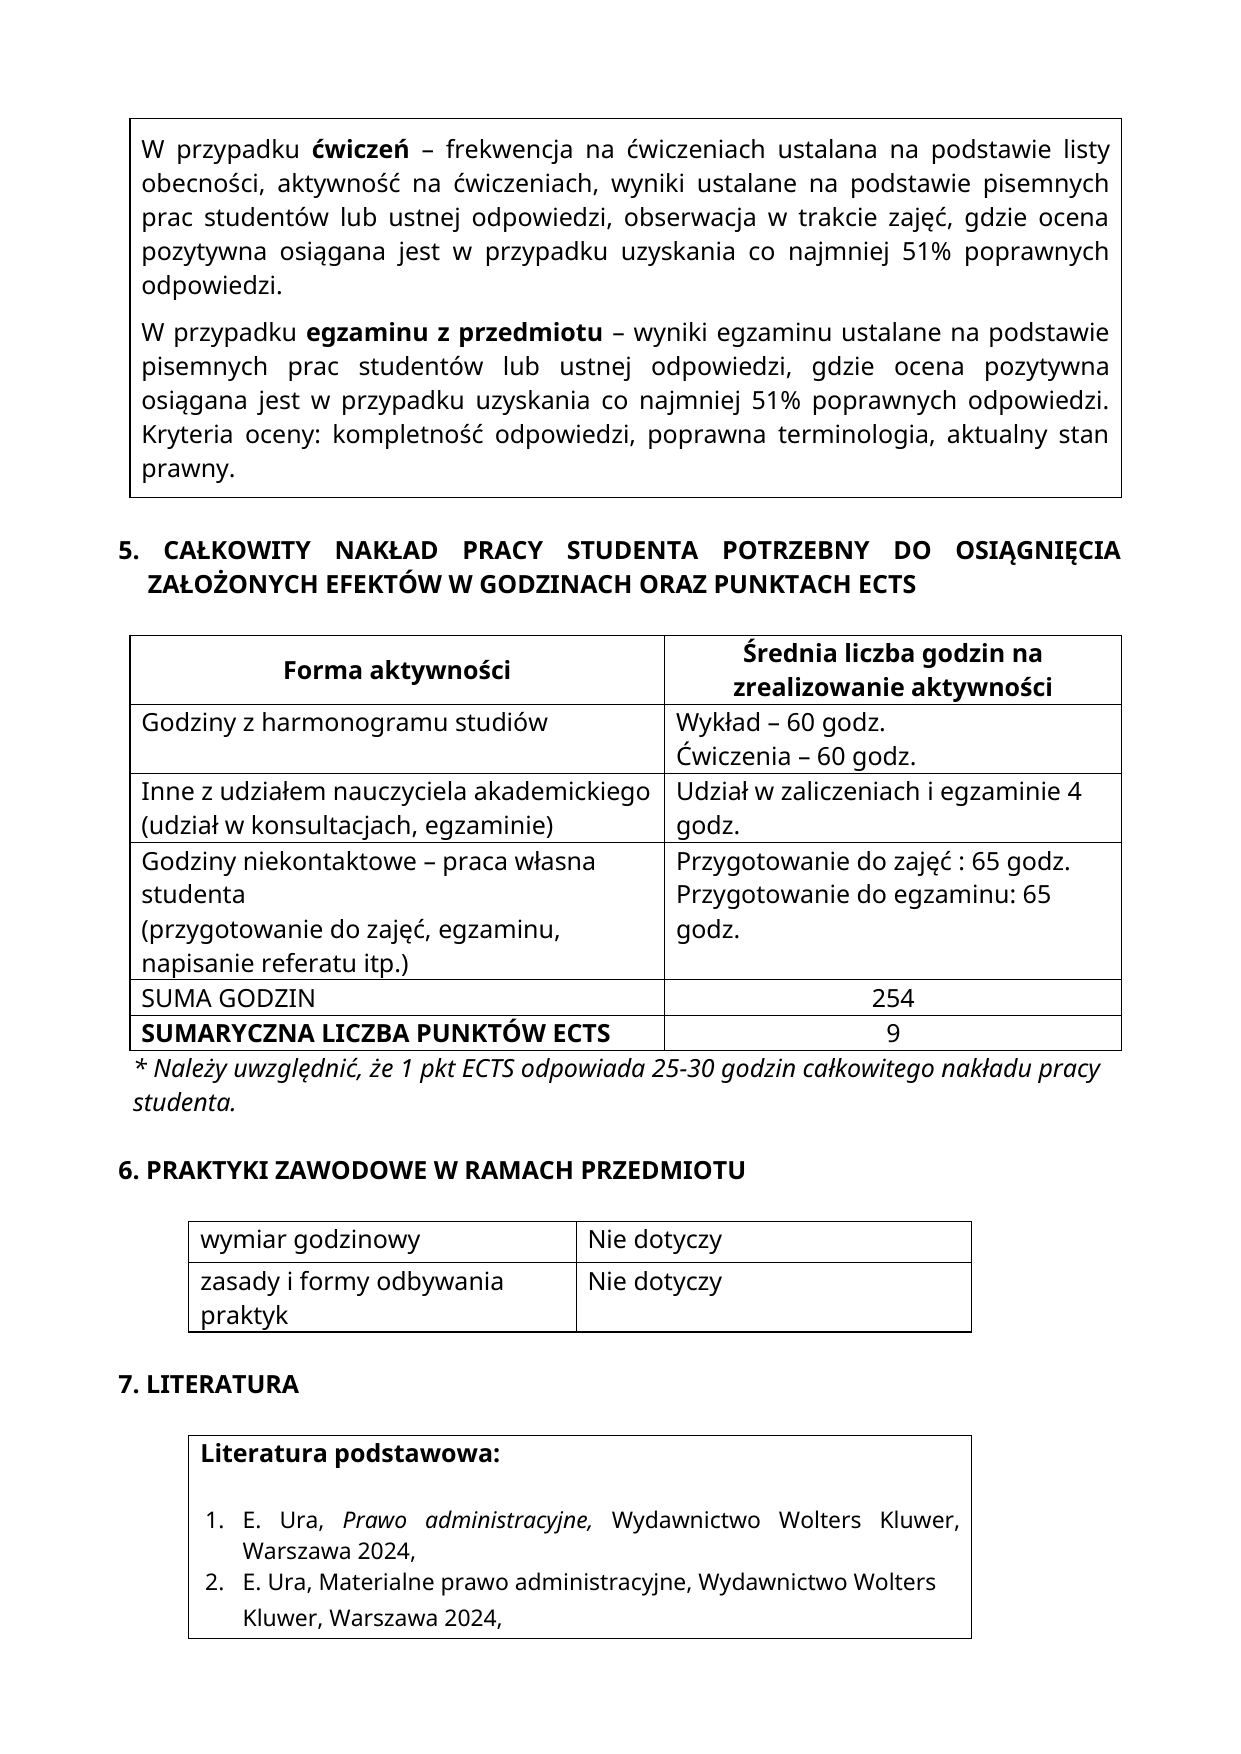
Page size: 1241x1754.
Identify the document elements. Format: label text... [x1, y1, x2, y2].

text 7. LITERATURA [118, 1367, 1122, 1401]
table_cell Inne z udziałem nauczyciela akademickiego (udział w konsultacjach, egzaminie) [131, 774, 664, 842]
table_cell SUMA GODZIN [131, 980, 664, 1014]
table_cell Godziny niekontaktowe – praca własna studenta (przygotowanie do zajęć, egzaminu, napisanie referatu itp.) [131, 843, 664, 979]
table_cell 9 [665, 1016, 1121, 1049]
table_cell Przygotowanie do zajęć : 65 godz. Przygotowanie do egzaminu: 65 godz. [665, 843, 1121, 979]
table_header Średnia liczba godzin na zrealizowanie aktywności [665, 636, 1121, 704]
table_cell SUMARYCZNA LICZBA PUNKTÓW ECTS [131, 1016, 664, 1049]
table_cell zasady i formy odbywania praktyk [189, 1263, 576, 1331]
table_cell Godziny z harmonogramu studiów [131, 705, 664, 773]
text 6. PRAKTYKI ZAWODOWE W RAMACH PRZEDMIOTU [118, 1153, 1122, 1187]
text 5. CAŁKOWITY NAKŁAD PRACY STUDENTA POTRZEBNY DO OSIĄGNIĘCIA ZAŁOŻONYCH EFEKTÓW W GODZINACH ORAZ PUNKTACH ECTS [118, 532, 1122, 601]
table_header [189, 1436, 971, 1637]
text * Należy uwzględnić, że 1 pkt ECTS odpowiada 25-30 godzin całkowitego nakładu pracy studenta. [133, 1051, 1122, 1119]
table_cell Nie dotyczy [577, 1263, 971, 1331]
table_cell Udział w zaliczeniach i egzaminie 4 godz. [665, 774, 1121, 842]
table_header Forma aktywności [131, 636, 664, 704]
table_header W przypadku ćwiczeń – frekwencja na ćwiczeniach ustalana na podstawie listy obecności, aktywność na ćwiczeniach, wyniki ustalane na podstawie pisemnych prac studentów lub ustnej odpowiedzi, obserwacja w trakcie zajęć, gdzie ocena pozytywna osiągana jest w przypadku uzyskania co najmniej 51% poprawnych odpowiedzi. W przypadku egzaminu z przedmiotu – wyniki egzaminu ustalane na podstawie pisemnych prac studentów lub ustnej odpowiedzi, gdzie ocena pozytywna osiągana jest w przypadku uzyskania co najmniej 51% poprawnych odpowiedzi. Kryteria oceny: kompletność odpowiedzi, poprawna terminologia, aktualny stan prawny. [131, 119, 1121, 497]
table_header Nie dotyczy [577, 1222, 971, 1262]
table_cell 254 [665, 980, 1121, 1014]
table_header wymiar godzinowy [189, 1222, 576, 1262]
table_cell Wykład – 60 godz. Ćwiczenia – 60 godz. [665, 705, 1121, 773]
